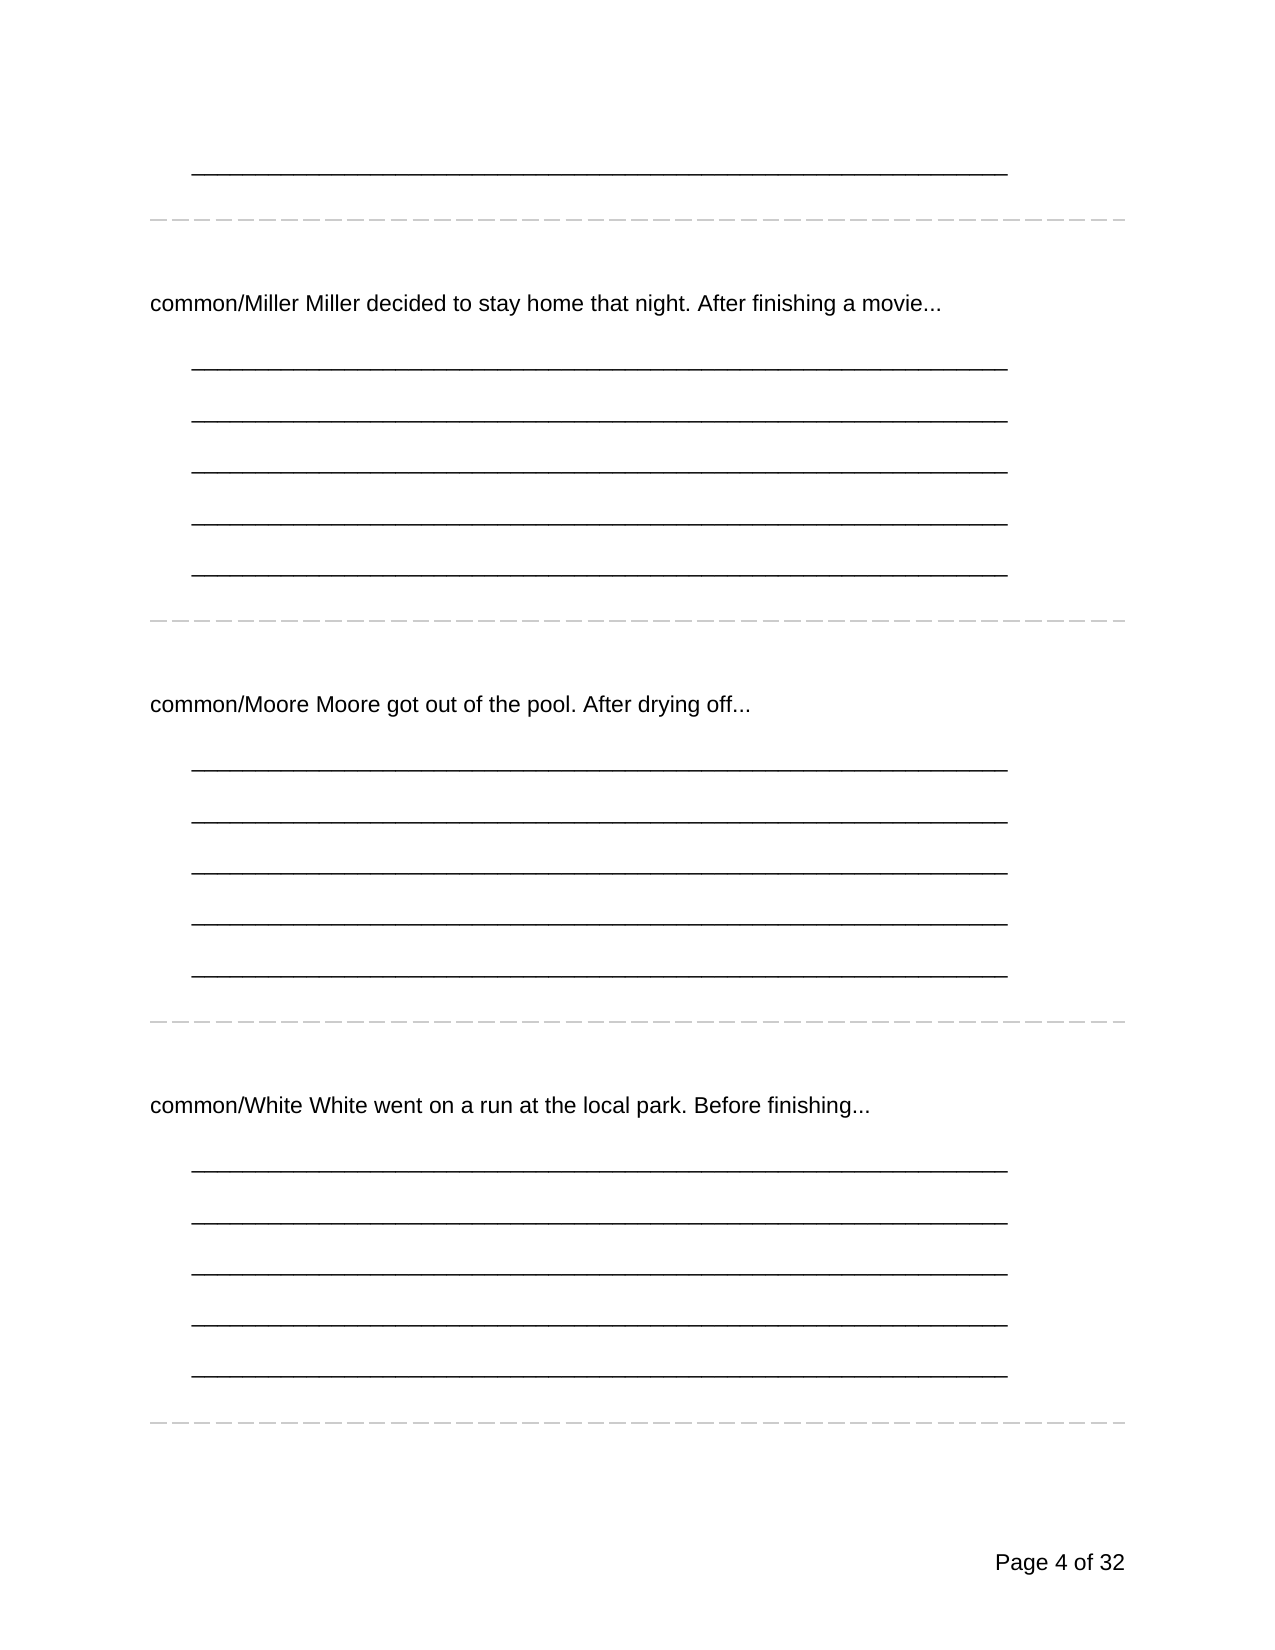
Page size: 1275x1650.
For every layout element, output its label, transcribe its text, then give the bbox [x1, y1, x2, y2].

text ________________________________________________________________ [150, 746, 1125, 773]
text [150, 1301, 1125, 1327]
text common/Moore Moore got out of the pool. After drying off... [150, 691, 1125, 717]
text ________________________________________________________________ [150, 551, 1125, 577]
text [150, 345, 1125, 372]
text ________________________________________________________________ [150, 952, 1125, 978]
text common/Miller Miller decided to stay home that night. After finishing a movie... [150, 290, 1125, 317]
text ________________________________________________________________ [150, 849, 1125, 875]
text common/White White went on a run at the local park. Before finishing... [150, 1092, 1125, 1118]
text ________________________________________________________________ [150, 900, 1125, 927]
text ________________________________________________________________ [150, 499, 1125, 526]
text ________________________________________________________________ [150, 397, 1125, 423]
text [150, 150, 1125, 176]
text ________________________________________________________________ [150, 448, 1125, 474]
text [150, 1352, 1125, 1379]
text ________________________________________________________________ [150, 1198, 1125, 1225]
text ________________________________________________________________ [150, 1147, 1125, 1173]
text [150, 1250, 1125, 1276]
text ________________________________________________________________ [150, 798, 1125, 824]
